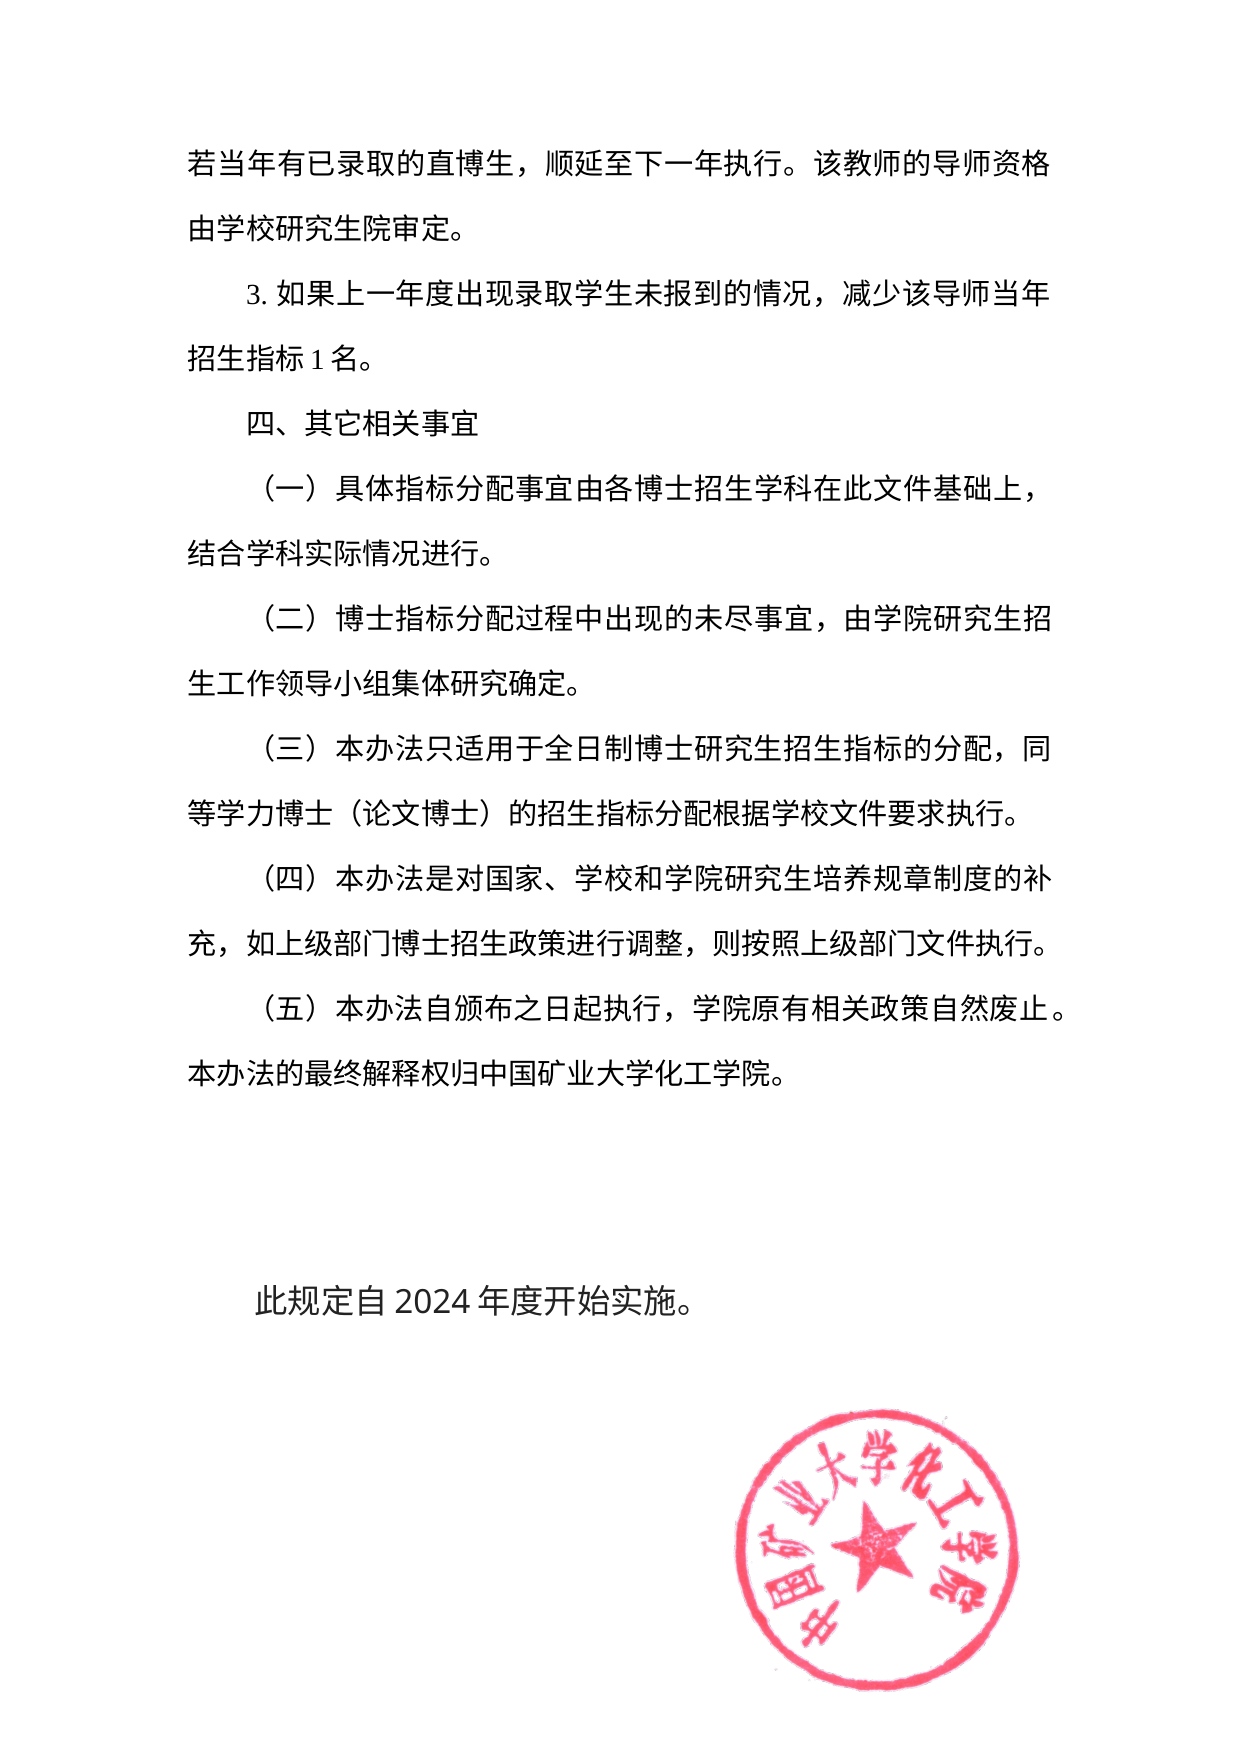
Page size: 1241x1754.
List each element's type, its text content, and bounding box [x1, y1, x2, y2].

text （五）本办法自颁布之日起执行，学院原有相关政策自然废止。本办法的最终解释权归中国矿业大学化工学院。 [187, 974, 1053, 1104]
text （三）本办法只适用于全日制博士研究生招生指标的分配，同等学力博士（论文博士）的招生指标分配根据学校文件要求执行。 [187, 714, 1053, 844]
picture [709, 1382, 1045, 1719]
text （一）具体指标分配事宜由各博士招生学科在此文件基础上，结合学科实际情况进行。 [187, 454, 1053, 584]
text （四）本办法是对国家、学校和学院研究生培养规章制度的补充，如上级部门博士招生政策进行调整，则按照上级部门文件执行。 [187, 844, 1053, 974]
text 四、其它相关事宜 [187, 389, 1053, 454]
text 此规定自2024年度开始实施。 [187, 1267, 1053, 1332]
text （二）博士指标分配过程中出现的未尽事宜，由学院研究生招生工作领导小组集体研究确定。 [187, 584, 1053, 714]
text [187, 129, 1053, 259]
text 3. 如果上一年度出现录取学生未报到的情况，减少该导师当年招生指标1名。 [187, 259, 1053, 389]
